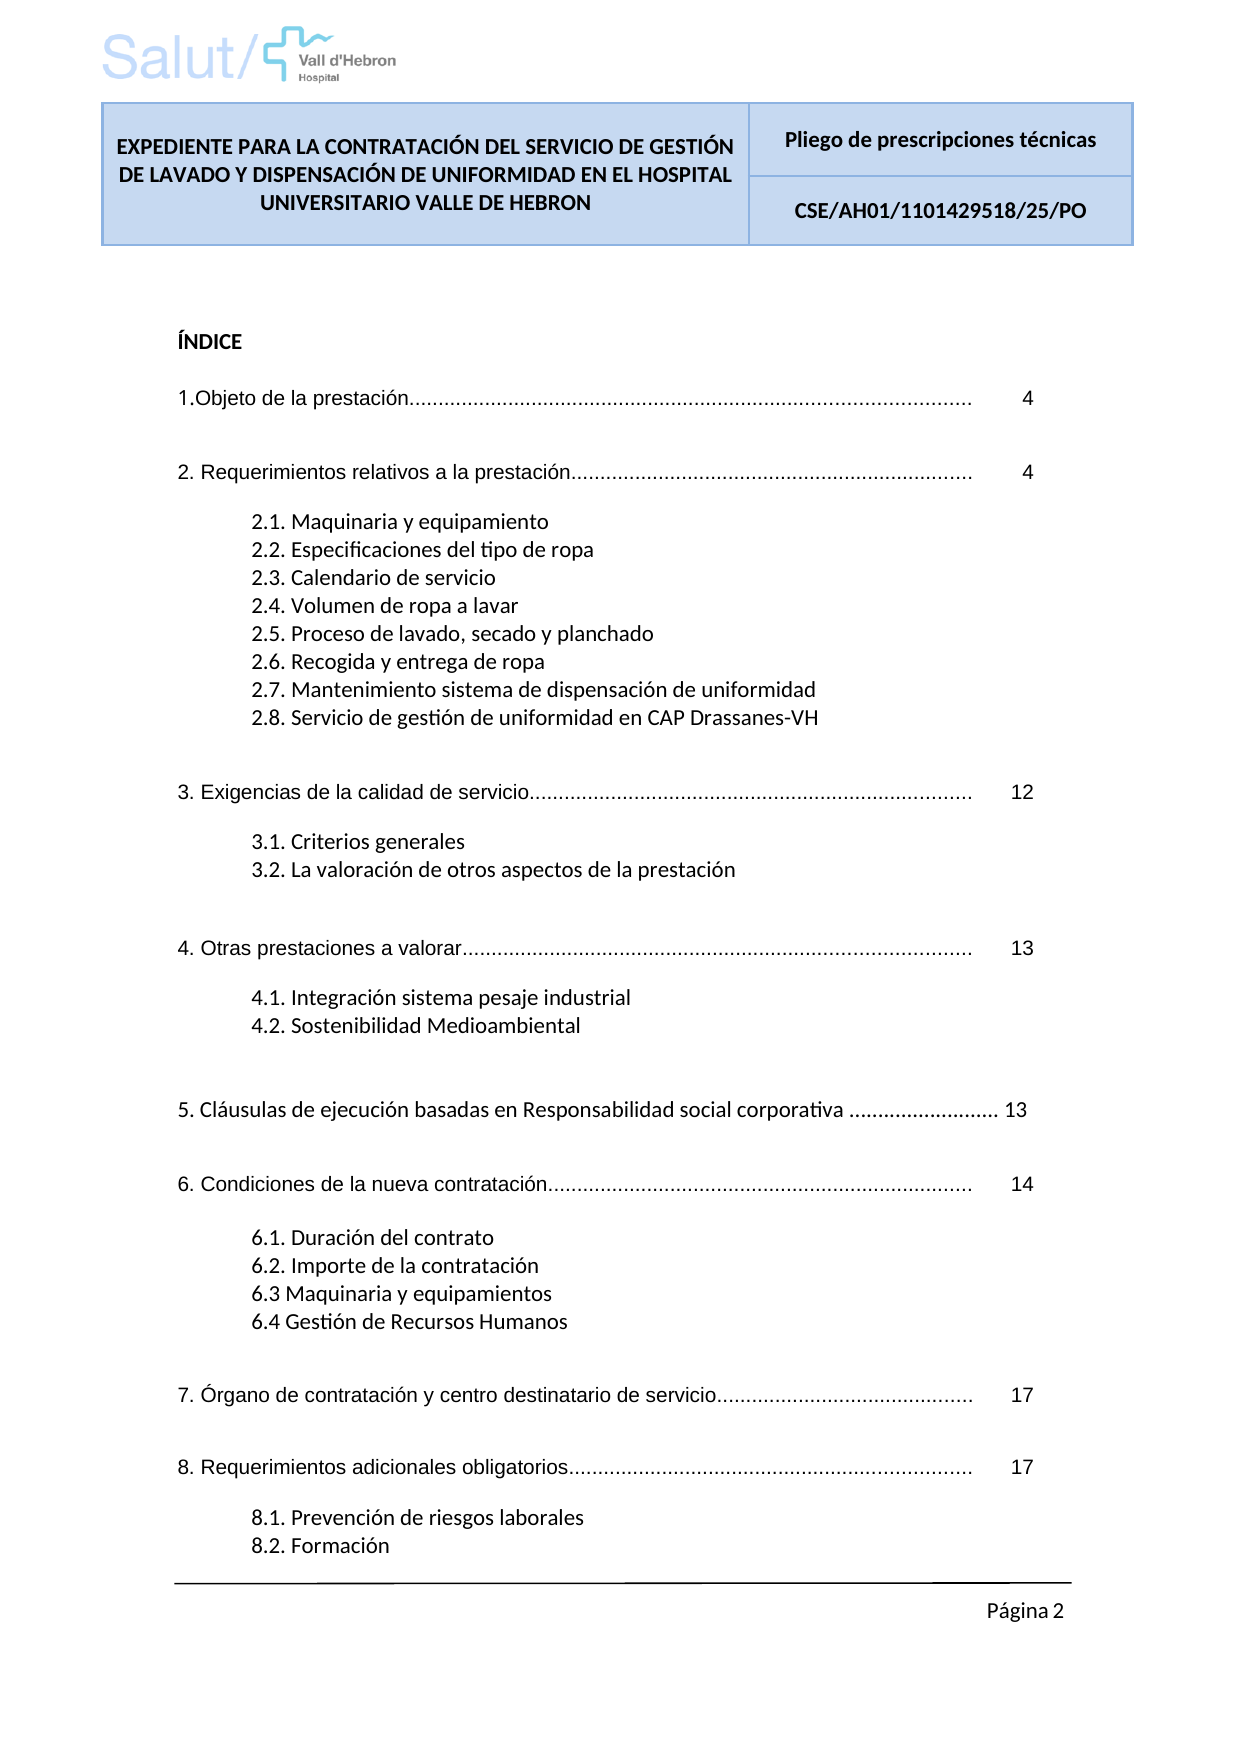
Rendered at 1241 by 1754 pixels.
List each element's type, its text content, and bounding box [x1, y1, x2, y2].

text 8. Requerimientos adicionales obligatorios 17 [177, 1455, 1122, 1479]
text 6.4 Gestión de Recursos Humanos [177, 1307, 1122, 1335]
text 2.2. Especificaciones del tipo de ropa [177, 535, 1122, 563]
text ÍNDICE [177, 327, 1122, 355]
text 6. Condiciones de la nueva contratación 14 [177, 1171, 1122, 1195]
picture [94, 20, 404, 90]
text 1.Objeto de la prestación 4 [177, 383, 1122, 412]
text 4. Otras prestaciones a valorar 13 [177, 935, 1122, 959]
text 3.1. Criterios generales [177, 827, 1122, 855]
text 2.5. Proceso de lavado, secado y planchado [177, 619, 1122, 647]
text 6.3 Maquinaria y equipamientos [177, 1279, 1122, 1307]
text 7. Órgano de contratación y centro destinatario de servicio 17 [177, 1383, 1122, 1407]
text 3. Exigencias de la calidad de servicio 12 [177, 779, 1122, 803]
text 2.1. Maquinaria y equipamiento [177, 507, 1122, 535]
text 2.3. Calendario de servicio [177, 563, 1122, 591]
text 2. Requerimientos relativos a la prestación 4 [177, 459, 1122, 483]
text 4.1. Integración sistema pesaje industrial [177, 983, 1122, 1011]
text 2.7. Mantenimiento sistema de dispensación de uniformidad [177, 676, 1122, 703]
text 6.2. Importe de la contratación [177, 1251, 1122, 1279]
text 4.2. Sostenibilidad Medioambiental [177, 1011, 1122, 1039]
text 8.2. Formación [177, 1531, 1122, 1559]
text 8.1. Prevención de riesgos laborales [177, 1503, 1122, 1531]
text 5. Cláusulas de ejecución basadas en Responsabilidad social corporativa .......................... 13 [177, 1095, 1122, 1123]
text 2.4. Volumen de ropa a lavar [177, 591, 1122, 619]
text 2.8. Servicio de gestión de uniformidad en CAP Drassanes-VH [177, 703, 1122, 732]
text 6.1. Duración del contrato [177, 1223, 1122, 1251]
text 3.2. La valoración de otros aspectos de la prestación [177, 855, 1122, 883]
text 2.6. Recogida y entrega de ropa [177, 647, 1122, 676]
